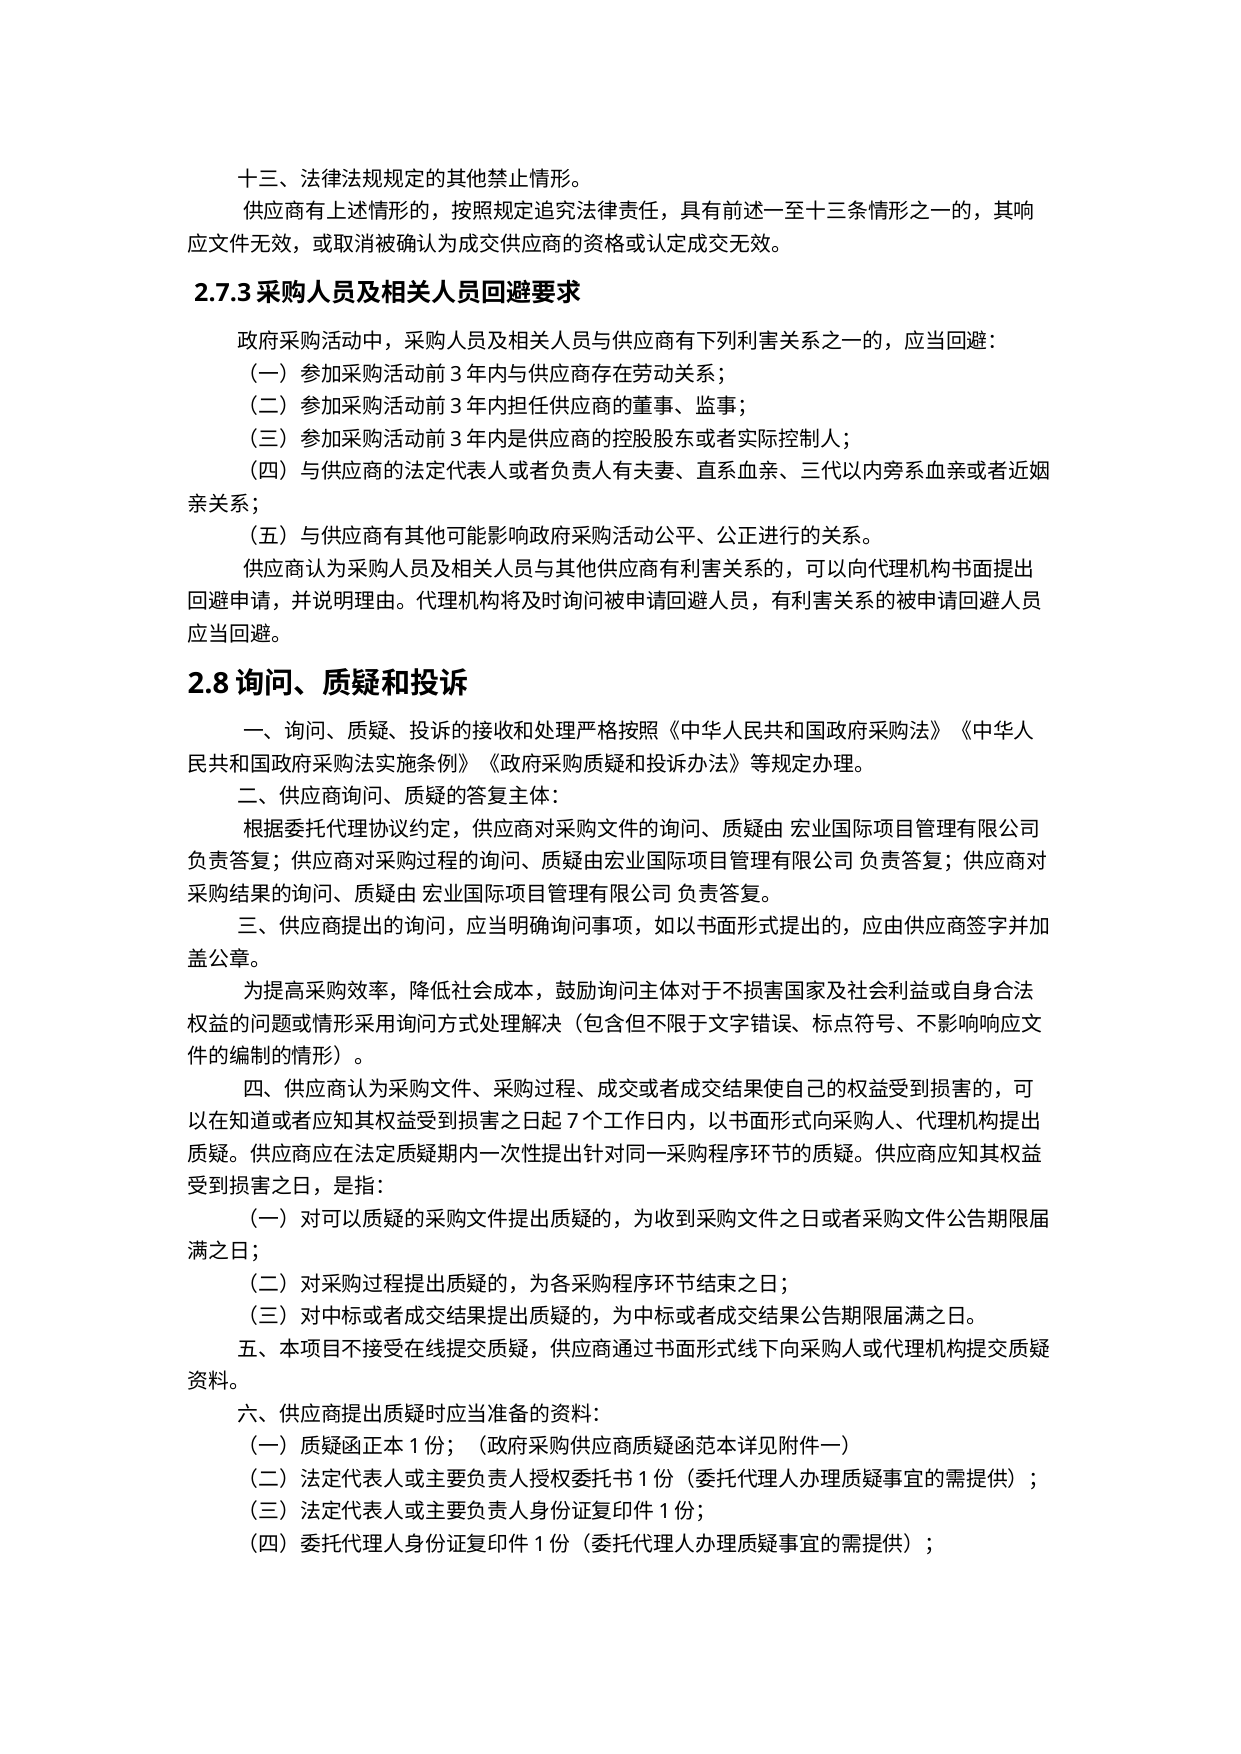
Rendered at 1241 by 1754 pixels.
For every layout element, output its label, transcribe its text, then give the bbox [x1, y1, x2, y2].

text （五）与供应商有其他可能影响政府采购活动公平、公正进行的关系。 [187, 519, 1053, 552]
text 三、供应商提出的询问，应当明确询问事项，如以书面形式提出的，应由供应商签字并加盖公章。 [187, 909, 1053, 974]
text （一）质疑函正本1份；（政府采购供应商质疑函范本详见附件一） [187, 1429, 1053, 1462]
text （一）对可以质疑的采购文件提出质疑的，为收到采购文件之日或者采购文件公告期限届满之日； [187, 1202, 1053, 1267]
text （二）法定代表人或主要负责人授权委托书1份（委托代理人办理质疑事宜的需提供）； [187, 1462, 1053, 1494]
text 一、询问、质疑、投诉的接收和处理严格按照《中华人民共和国政府采购法》《中华人民共和国政府采购法实施条例》《政府采购质疑和投诉办法》等规定办理。 [187, 714, 1053, 779]
text （二）对采购过程提出质疑的，为各采购程序环节结束之日； [187, 1267, 1053, 1299]
text （三）对中标或者成交结果提出质疑的，为中标或者成交结果公告期限届满之日。 [187, 1299, 1053, 1332]
text 四、供应商认为采购文件、采购过程、成交或者成交结果使自己的权益受到损害的，可以在知道或者应知其权益受到损害之日起7个工作日内，以书面形式向采购人、代理机构提出质疑。供应商应在法定质疑期内一次性提出针对同一采购程序环节的质疑。供应商应知其权益受到损害之日，是指： [187, 1072, 1053, 1202]
text 二、供应商询问、质疑的答复主体： [187, 779, 1053, 812]
text 供应商有上述情形的，按照规定追究法律责任，具有前述一至十三条情形之一的，其响应文件无效，或取消被确认为成交供应商的资格或认定成交无效。 [187, 194, 1053, 259]
text 供应商认为采购人员及相关人员与其他供应商有利害关系的，可以向代理机构书面提出回避申请，并说明理由。代理机构将及时询问被申请回避人员，有利害关系的被申请回避人员应当回避。 [187, 552, 1053, 649]
text 为提高采购效率，降低社会成本，鼓励询问主体对于不损害国家及社会利益或自身合法权益的问题或情形采用询问方式处理解决（包含但不限于文字错误、标点符号、不影响响应文件的编制的情形）。 [187, 974, 1053, 1072]
text 十三、法律法规规定的其他禁止情形。 [187, 162, 1053, 194]
text （四）与供应商的法定代表人或者负责人有夫妻、直系血亲、三代以内旁系血亲或者近姻亲关系； [187, 454, 1053, 519]
text （四）委托代理人身份证复印件1份（委托代理人办理质疑事宜的需提供）； [187, 1527, 1053, 1559]
text 五、本项目不接受在线提交质疑，供应商通过书面形式线下向采购人或代理机构提交质疑资料。 [187, 1332, 1053, 1397]
text 根据委托代理协议约定，供应商对采购文件的询问、质疑由 宏业国际项目管理有限公司 负责答复；供应商对采购过程的询问、质疑由宏业国际项目管理有限公司 负责答复；供应商对采购结果的询问、质疑由 宏业国际项目管理有限公司 负责答复。 [187, 812, 1053, 909]
text 2.7.3采购人员及相关人员回避要求 [187, 259, 1053, 324]
text 政府采购活动中，采购人员及相关人员与供应商有下列利害关系之一的，应当回避： [187, 324, 1053, 357]
text 六、供应商提出质疑时应当准备的资料： [187, 1397, 1053, 1429]
text 2.8询问、质疑和投诉 [187, 649, 1053, 714]
text （一）参加采购活动前3年内与供应商存在劳动关系； [187, 357, 1053, 389]
text （三）法定代表人或主要负责人身份证复印件1份； [187, 1494, 1053, 1527]
text （二）参加采购活动前3年内担任供应商的董事、监事； [187, 389, 1053, 422]
text （三）参加采购活动前3年内是供应商的控股股东或者实际控制人； [187, 422, 1053, 454]
